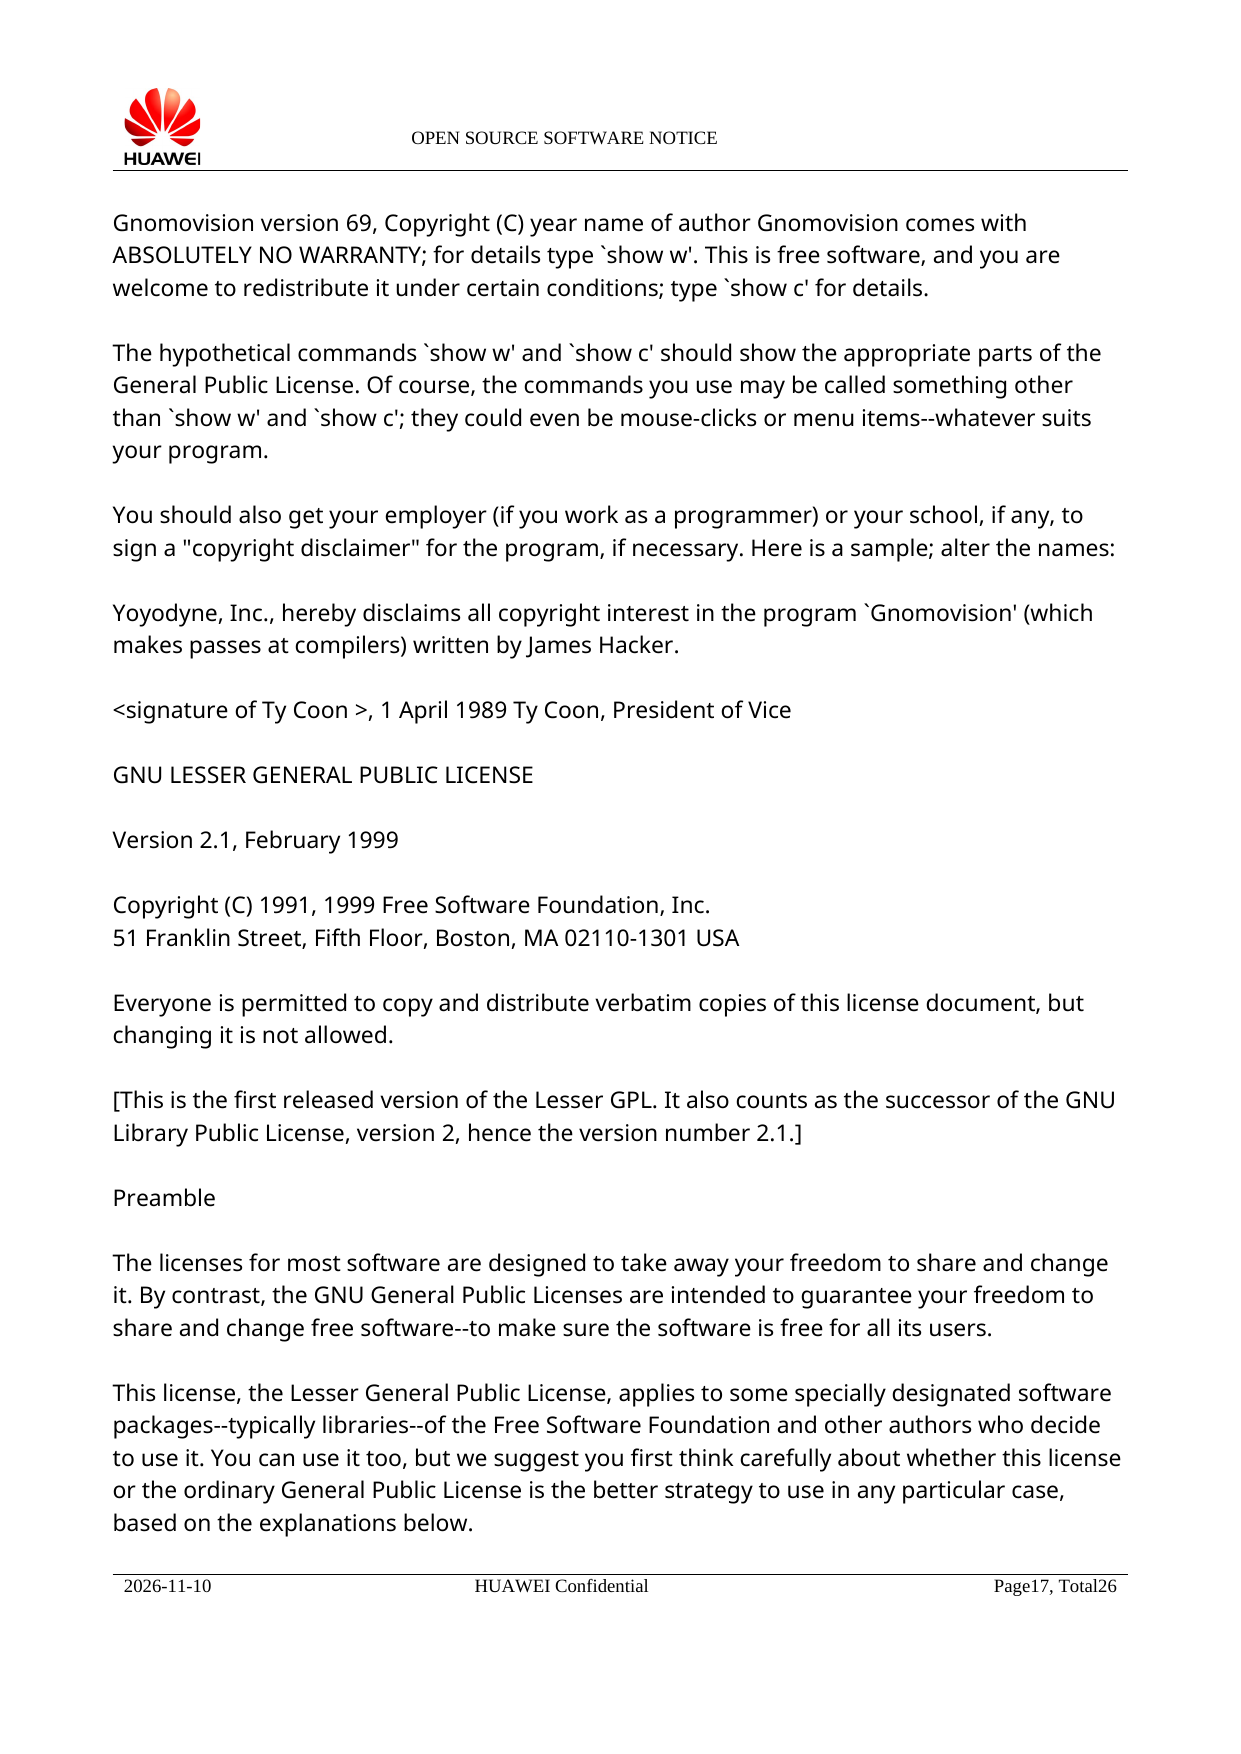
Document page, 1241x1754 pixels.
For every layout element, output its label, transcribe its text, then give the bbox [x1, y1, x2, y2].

text Everyone is permitted to copy and distribute verbatim copies of this license document, but changing it is not allowed. [112, 986, 1128, 1051]
text The hypothetical commands `show w' and `show c' should show the appropriate parts of the General Public License. Of course, the commands you use may be called something other than `show w' and `show c'; they could even be mouse-clicks or menu items--whatever suits your program. [112, 336, 1128, 466]
text Gnomovision version 69, Copyright (C) year name of author Gnomovision comes with ABSOLUTELY NO WARRANTY; for details type `show w'. This is free software, and you are welcome to redistribute it under certain conditions; type `show c' for details. [112, 206, 1128, 304]
text This license, the Lesser General Public License, applies to some specially designated software packages--typically libraries--of the Free Software Foundation and other authors who decide to use it. You can use it too, but we suggest you first think carefully about whether this license or the ordinary General Public License is the better strategy to use in any particular case, based on the explanations below. [112, 1376, 1128, 1539]
text You should also get your employer (if you work as a programmer) or your school, if any, to sign a "copyright disclaimer" for the program, if necessary. Here is a sample; alter the names: [112, 499, 1128, 564]
text Yoyodyne, Inc., hereby disclaims all copyright interest in the program `Gnomovision' (which makes passes at compilers) written by James Hacker. [112, 596, 1128, 661]
text 51 Franklin Street, Fifth Floor, Boston, MA 02110-1301 USA [112, 921, 1128, 954]
picture [124, 88, 201, 165]
text GNU LESSER GENERAL PUBLIC LICENSE [112, 759, 1128, 791]
text The licenses for most software are designed to take away your freedom to share and change it. By contrast, the GNU General Public Licenses are intended to guarantee your freedom to share and change free software--to make sure the software is free for all its users. [112, 1246, 1128, 1344]
text <signature of Ty Coon >, 1 April 1989 Ty Coon, President of Vice [112, 694, 1128, 726]
text [This is the first released version of the Lesser GPL. It also counts as the successor of the GNU Library Public License, version 2, hence the version number 2.1.] [112, 1084, 1128, 1149]
text Version 2.1, February 1999 [112, 824, 1128, 856]
text Preamble [112, 1181, 1128, 1214]
text Copyright (C) 1991, 1999 Free Software Foundation, Inc. [112, 889, 1128, 921]
